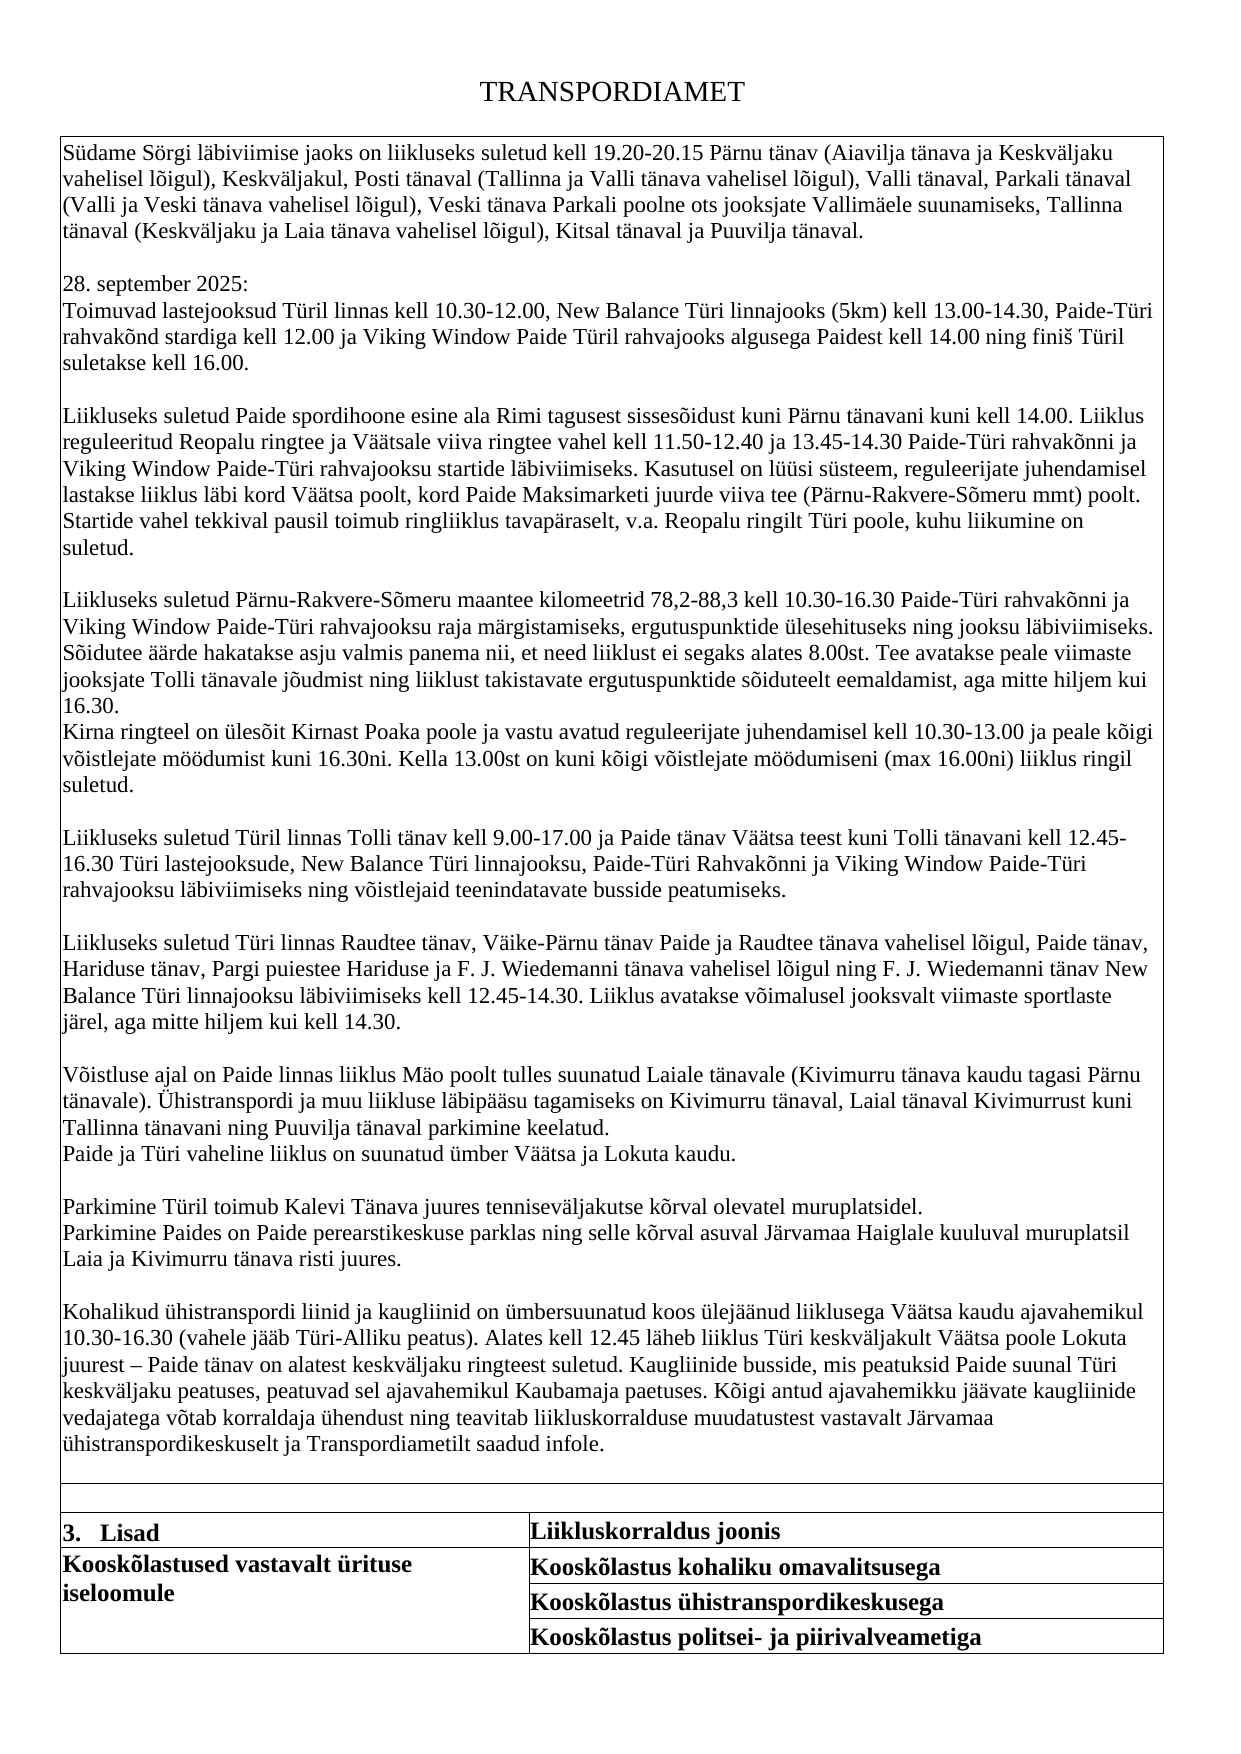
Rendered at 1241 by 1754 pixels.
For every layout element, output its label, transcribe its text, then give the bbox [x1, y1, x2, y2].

table_cell Kooskõlastus ühistranspordikeskusega [530, 1584, 1163, 1618]
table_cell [61, 137, 1163, 1483]
table_cell Kooskõlastus kohaliku omavalitsusega [530, 1548, 1163, 1582]
table_cell Liikluskorraldus joonis [530, 1513, 1163, 1547]
table_cell Kooskõlastus politsei- ja piirivalveametiga [530, 1619, 1163, 1653]
table_cell Kooskõlastused vastavalt ürituse iseloomule [61, 1548, 529, 1653]
table_cell [61, 1484, 1163, 1512]
table_cell 3. Lisad [61, 1513, 529, 1547]
